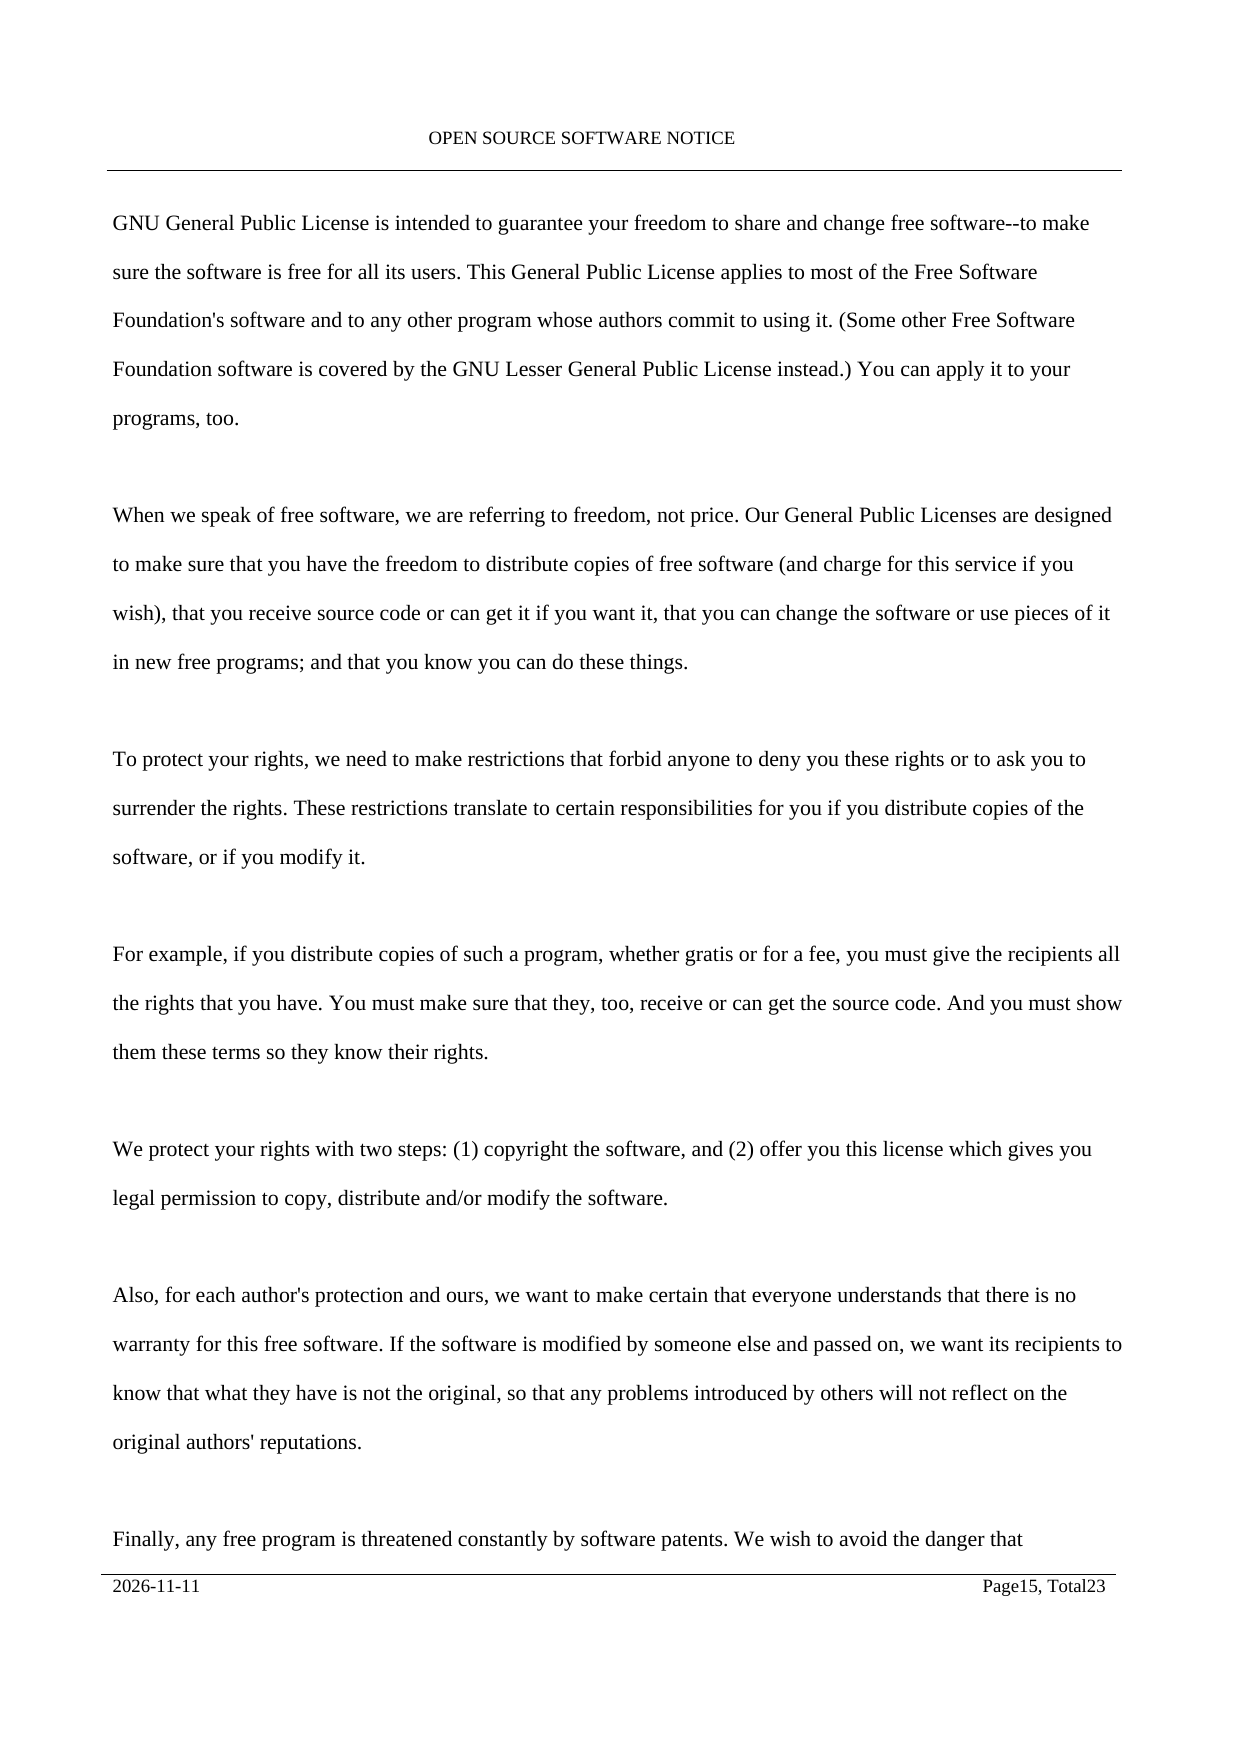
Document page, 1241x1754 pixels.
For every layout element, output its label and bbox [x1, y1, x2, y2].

text [112, 206, 1128, 1555]
